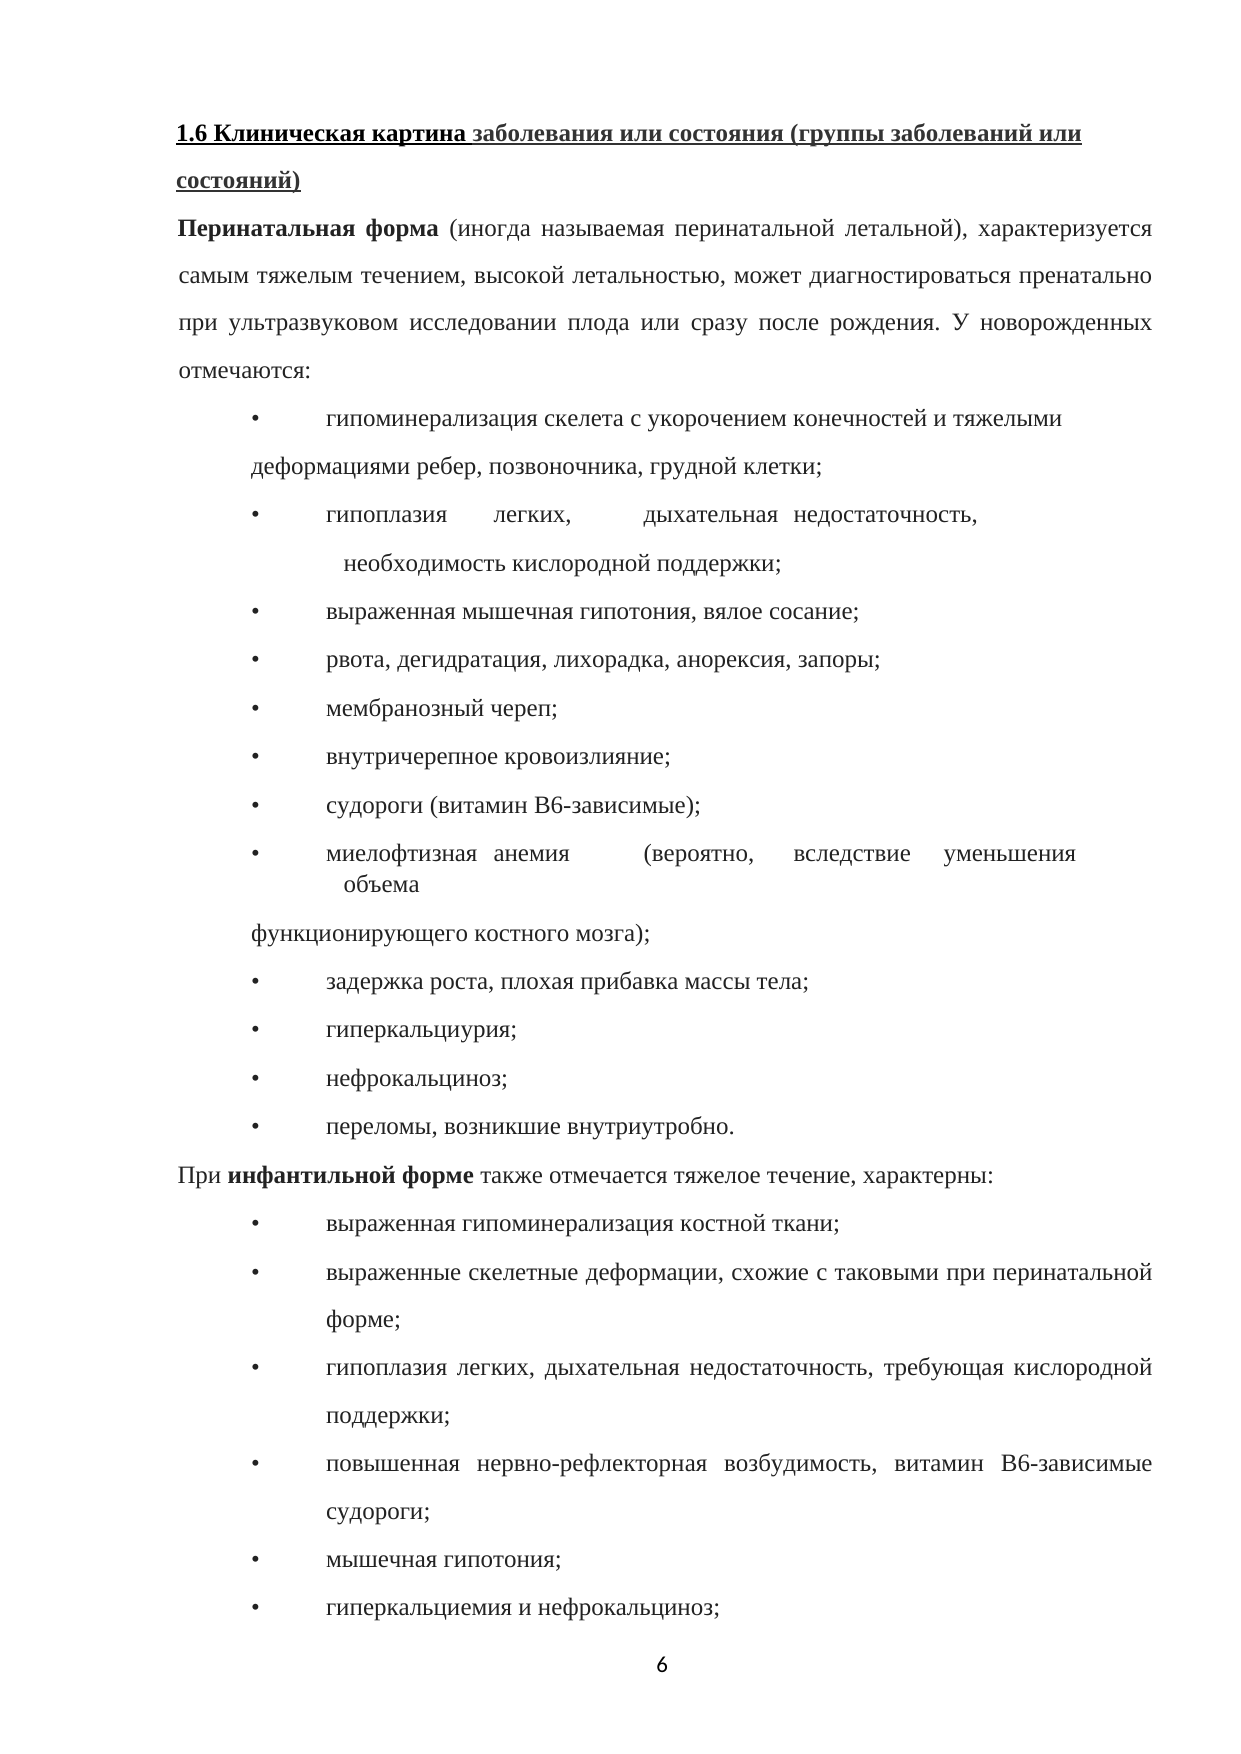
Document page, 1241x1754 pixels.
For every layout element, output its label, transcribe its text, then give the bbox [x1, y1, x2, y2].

list гиперкальциемия и нефрокальциноз; [251, 1592, 1153, 1621]
list выраженные скелетные деформации, схожие с таковыми при перинатальной форме; [251, 1257, 1153, 1333]
list задержка роста, плохая прибавка массы тела; [251, 966, 1153, 995]
list выраженная мышечная гипотония, вялое сосание; [251, 596, 1153, 625]
list судороги (витамин В6-зависимые); [251, 790, 1153, 818]
list рвота, дегидратация, лихорадка, анорексия, запоры; [251, 644, 1153, 673]
list гипоминерализация скелета с укорочением конечностей и тяжелыми [251, 403, 1153, 432]
list миелофтизная анемия (вероятно, вследствие уменьшения объема [251, 838, 1153, 898]
list мышечная гипотония; [251, 1544, 1153, 1572]
subtitle состояний) [176, 165, 1153, 194]
list гиперкальциурия; [251, 1014, 1153, 1043]
list нефрокальциноз; [251, 1063, 1153, 1092]
list внутричерепное кровоизлияние; [251, 741, 1153, 770]
text функционирующего костного мозга); [251, 918, 1153, 946]
list переломы, возникшие внутриутробно. [251, 1111, 1153, 1140]
list гипоплазия легких, дыхательная недостаточность, необходимость кислородной поддержки; [251, 499, 1153, 576]
list мембранозный череп; [251, 693, 1153, 722]
list выраженная гипоминерализация костной ткани; [251, 1208, 1153, 1237]
text деформациями ребер, позвоночника, грудной клетки; [251, 451, 1153, 480]
text При инфантильной форме также отмечается тяжелое течение, характерны: [177, 1160, 1153, 1188]
list гипоплазия легких, дыхательная недостаточность, требующая кислородной поддержки; [251, 1352, 1153, 1429]
text Перинатальная форма (иногда называемая перинатальной летальной), характеризуется самым тяжелым течением, высокой летальностью, может диагностироваться пренатально при ультразвуковом исследовании плода или сразу после рождения. У новорожденных отмечаются: [177, 213, 1153, 383]
subtitle 1.6 Клиническая картина заболевания или состояния (группы заболеваний или [176, 118, 1153, 147]
list повышенная нервно-рефлекторная возбудимость, витамин В6-зависимые судороги; [251, 1448, 1153, 1525]
